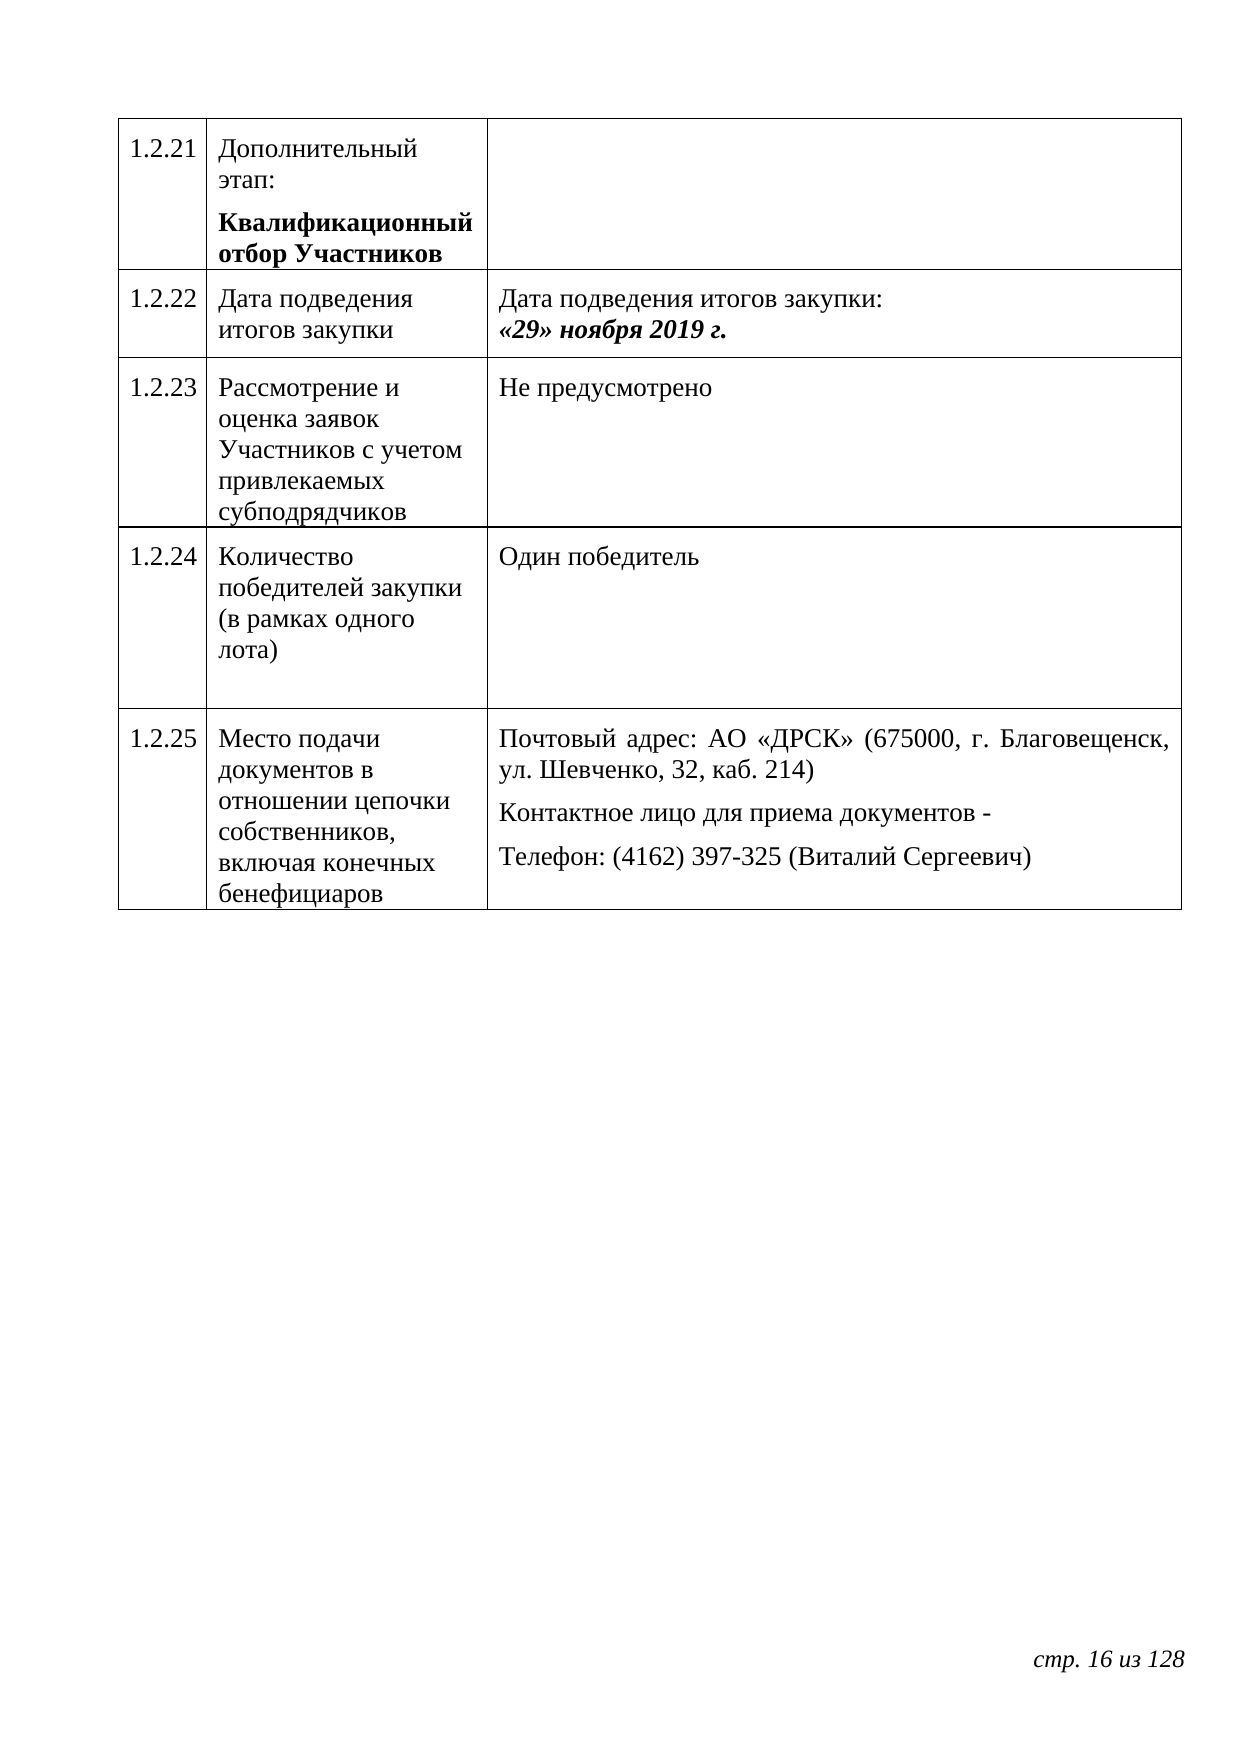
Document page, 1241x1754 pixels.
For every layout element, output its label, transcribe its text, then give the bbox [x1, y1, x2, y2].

table_cell Рассмотрение и оценка заявок Участников с учетом привлекаемых субподрядчиков [207, 358, 487, 526]
table_cell Количество победителей закупки (в рамках одного лота) [207, 528, 487, 708]
table_cell [119, 709, 206, 908]
table_cell Один победитель [488, 528, 1181, 708]
table_cell [119, 358, 206, 526]
table_cell [119, 270, 206, 357]
table_cell Почтовый адрес: АО «ДРСК» (675000, г. Благовещенск, ул. Шевченко, 32, каб. 214) Контактное лицо для приема документов - Телефон: (4162) 397-325 (Виталий Сергеевич) [488, 709, 1181, 908]
table_cell [488, 119, 1181, 269]
table_cell Дополнительный этап: Квалификационный отбор Участников [207, 119, 487, 269]
table_cell Дата подведения итогов закупки: «29» ноября 2019 г. [488, 270, 1181, 357]
table_cell Не предусмотрено [488, 358, 1181, 526]
table_cell [119, 119, 206, 269]
table_cell Дата подведения итогов закупки [207, 270, 487, 357]
table_cell Место подачи документов в отношении цепочки собственников, включая конечных бенефициаров [207, 709, 487, 908]
table_cell [119, 528, 206, 708]
